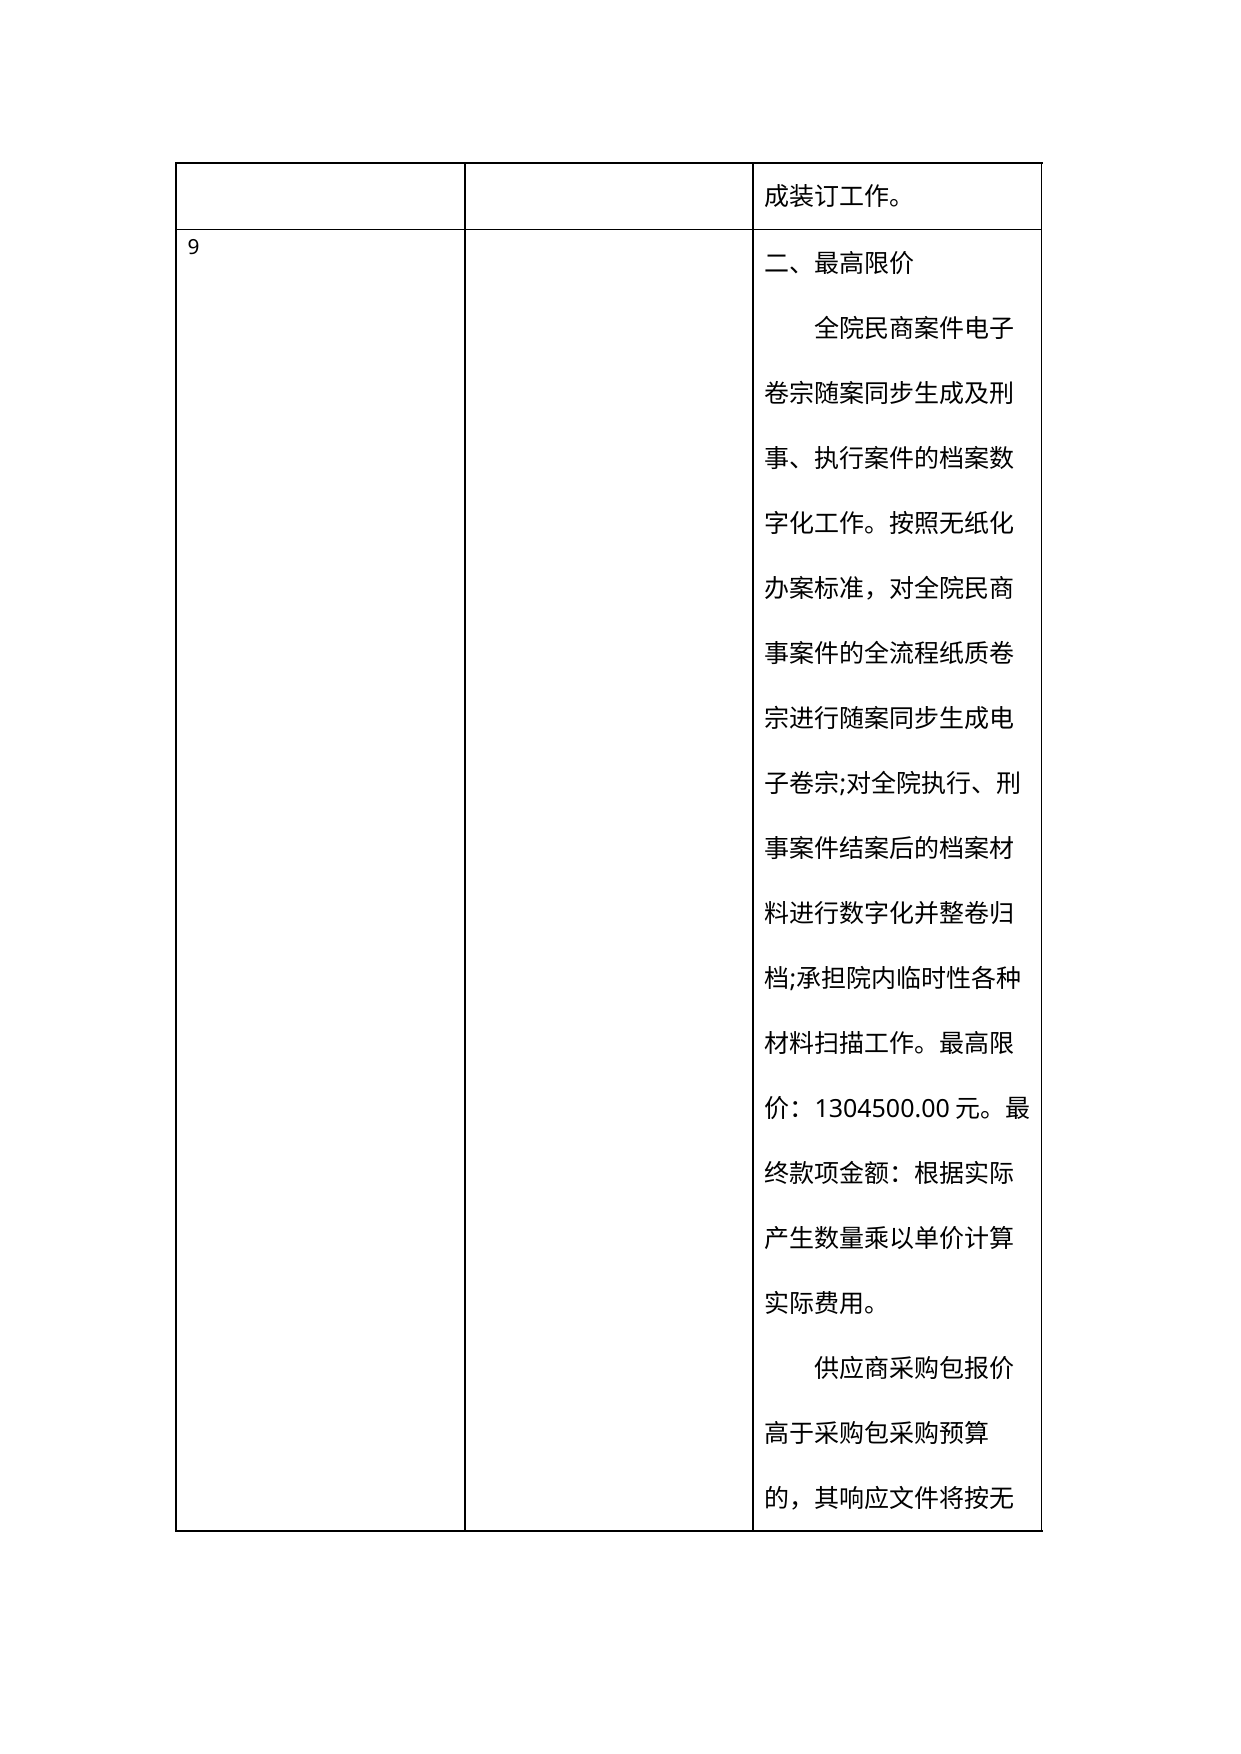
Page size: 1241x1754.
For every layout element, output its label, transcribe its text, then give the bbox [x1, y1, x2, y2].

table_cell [754, 230, 1041, 1530]
table_cell [466, 164, 752, 228]
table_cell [754, 164, 1041, 228]
table_cell [466, 230, 752, 1530]
table_cell 9 [177, 230, 464, 1530]
table_cell 8 [177, 164, 464, 228]
